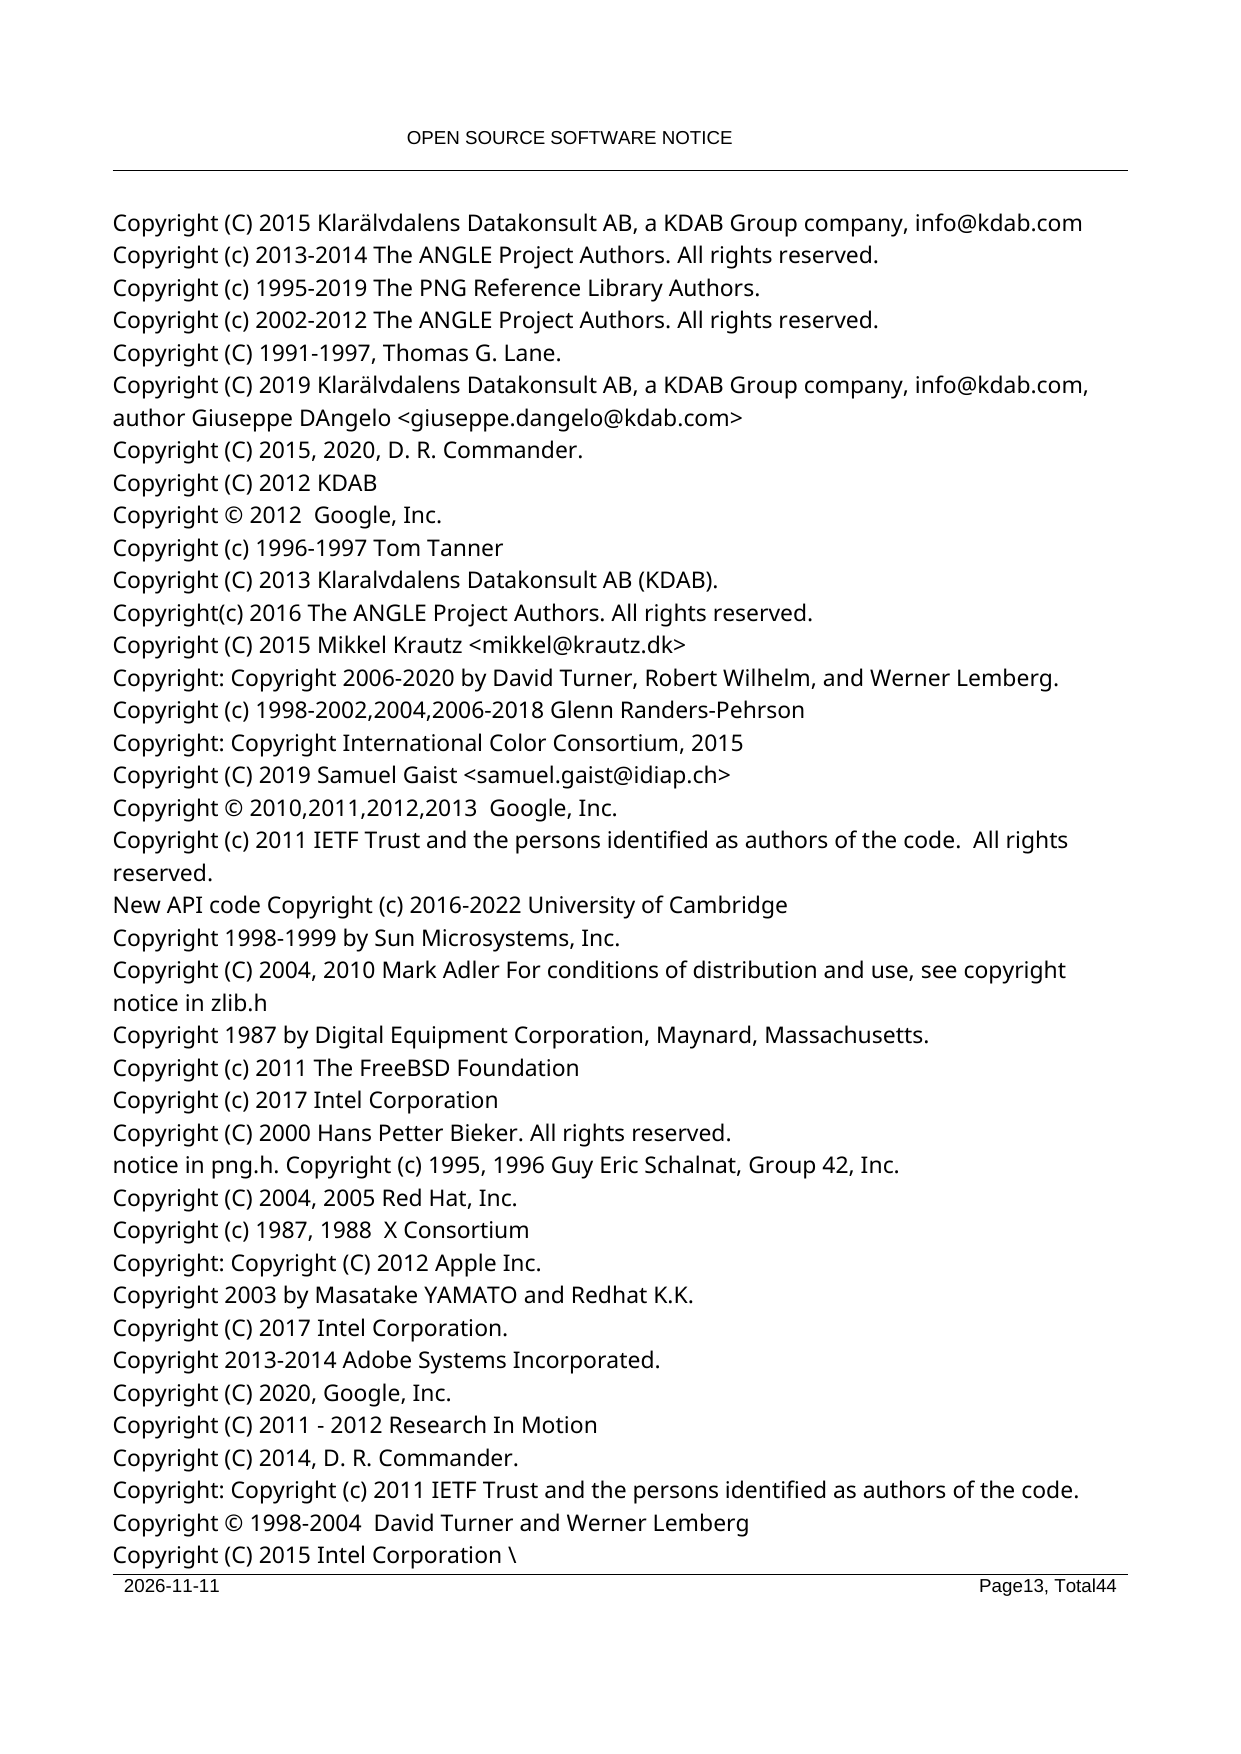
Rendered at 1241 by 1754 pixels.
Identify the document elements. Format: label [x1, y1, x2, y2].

text [112, 206, 1128, 1571]
